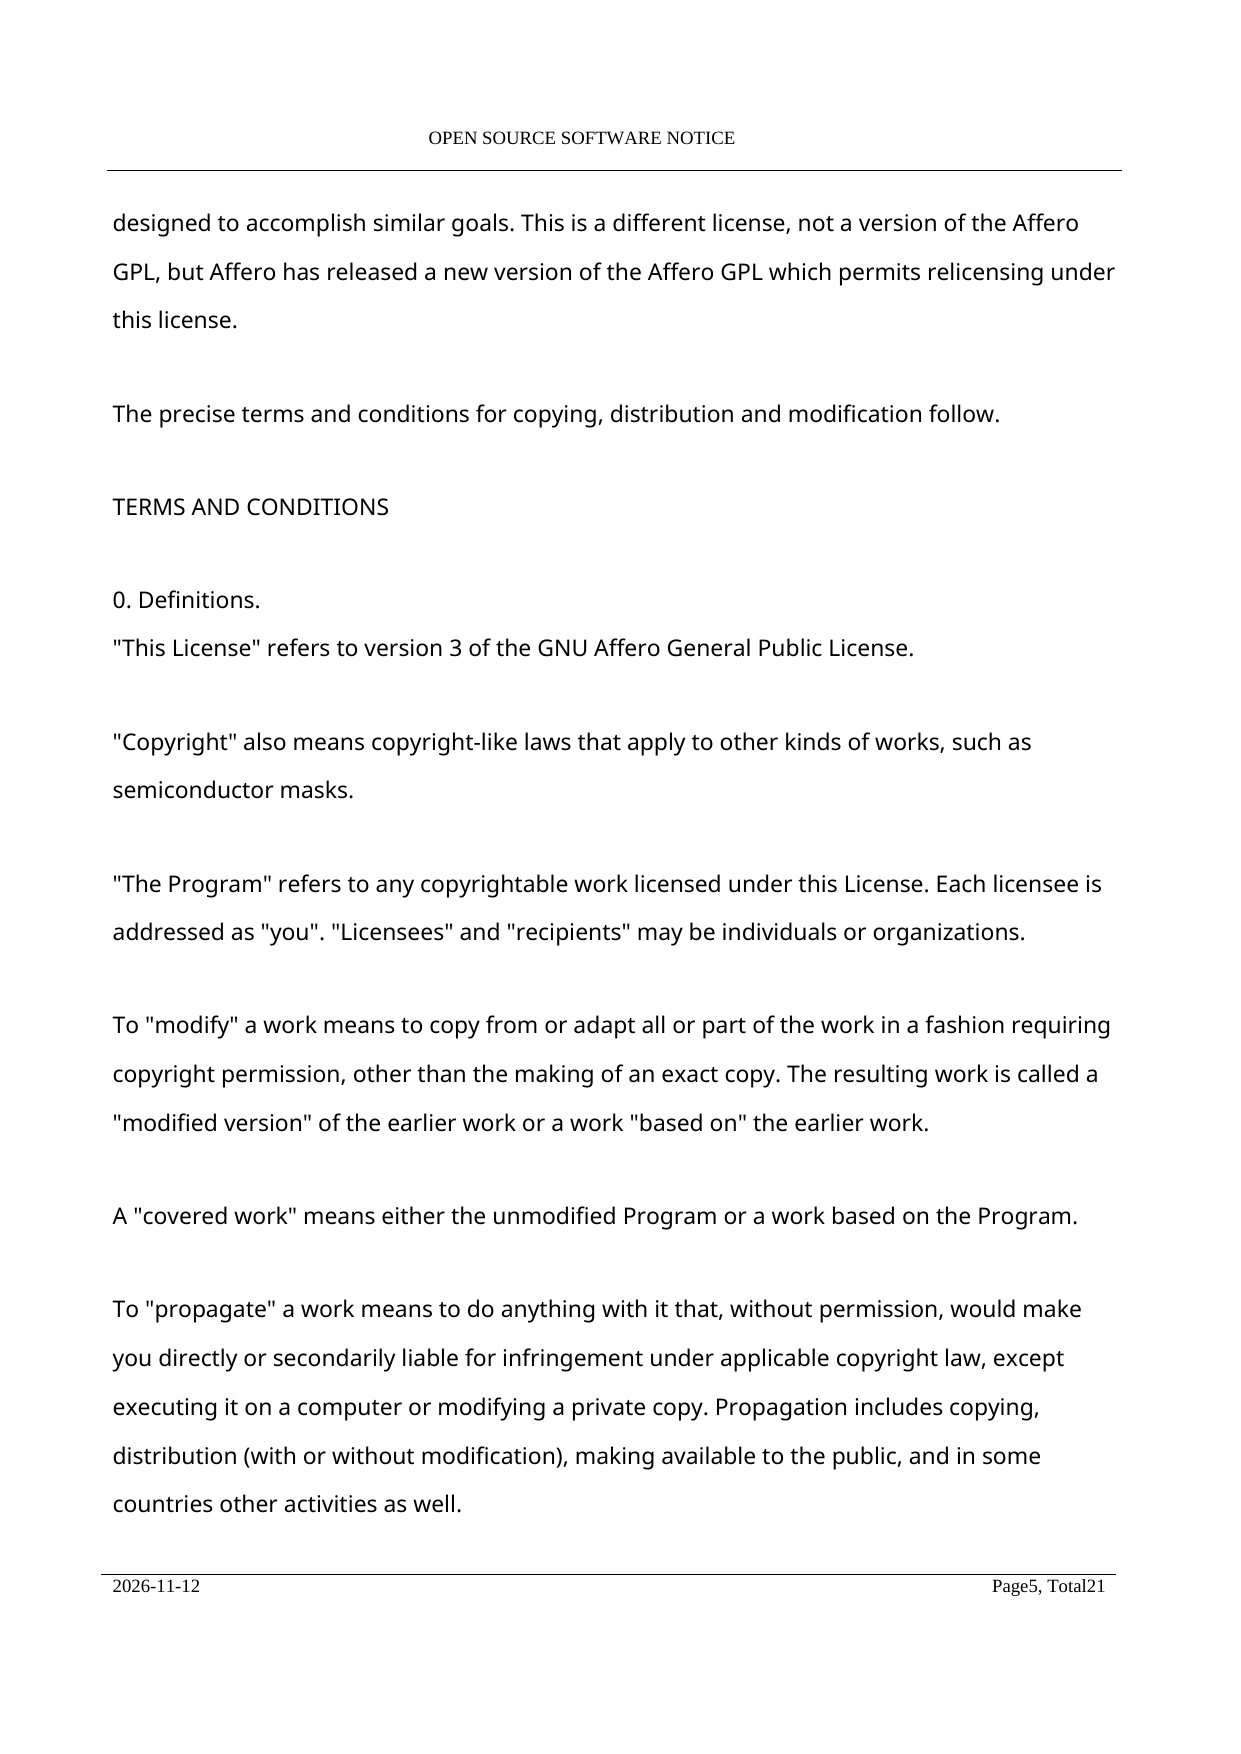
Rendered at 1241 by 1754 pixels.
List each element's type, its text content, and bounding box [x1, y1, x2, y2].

text "Copyright" also means copyright-like laws that apply to other kinds of works, such as semiconductor masks. [112, 725, 1128, 806]
text To "modify" a work means to copy from or adapt all or part of the work in a fashion requiring copyright permission, other than the making of an exact copy. The resulting work is called a "modified version" of the earlier work or a work "based on" the earlier work. [112, 1009, 1128, 1139]
text 0. Definitions. [112, 583, 1128, 616]
text To "propagate" a work means to do anything with it that, without permission, would make you directly or secondarily liable for infringement under applicable copyright law, except executing it on a computer or modifying a private copy. Propagation includes copying, distribution (with or without modification), making available to the public, and in some countries other activities as well. [112, 1293, 1128, 1520]
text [112, 206, 1128, 336]
text The precise terms and conditions for copying, distribution and modification follow. [112, 397, 1128, 429]
text "The Program" refers to any copyrightable work licensed under this License. Each licensee is addressed as "you". "Licensees" and "recipients" may be individuals or organizations. [112, 867, 1128, 948]
text "This License" refers to version 3 of the GNU Affero General Public License. [112, 632, 1128, 664]
text TERMS AND CONDITIONS [112, 490, 1128, 523]
text A "covered work" means either the unmodified Program or a work based on the Program. [112, 1199, 1128, 1232]
